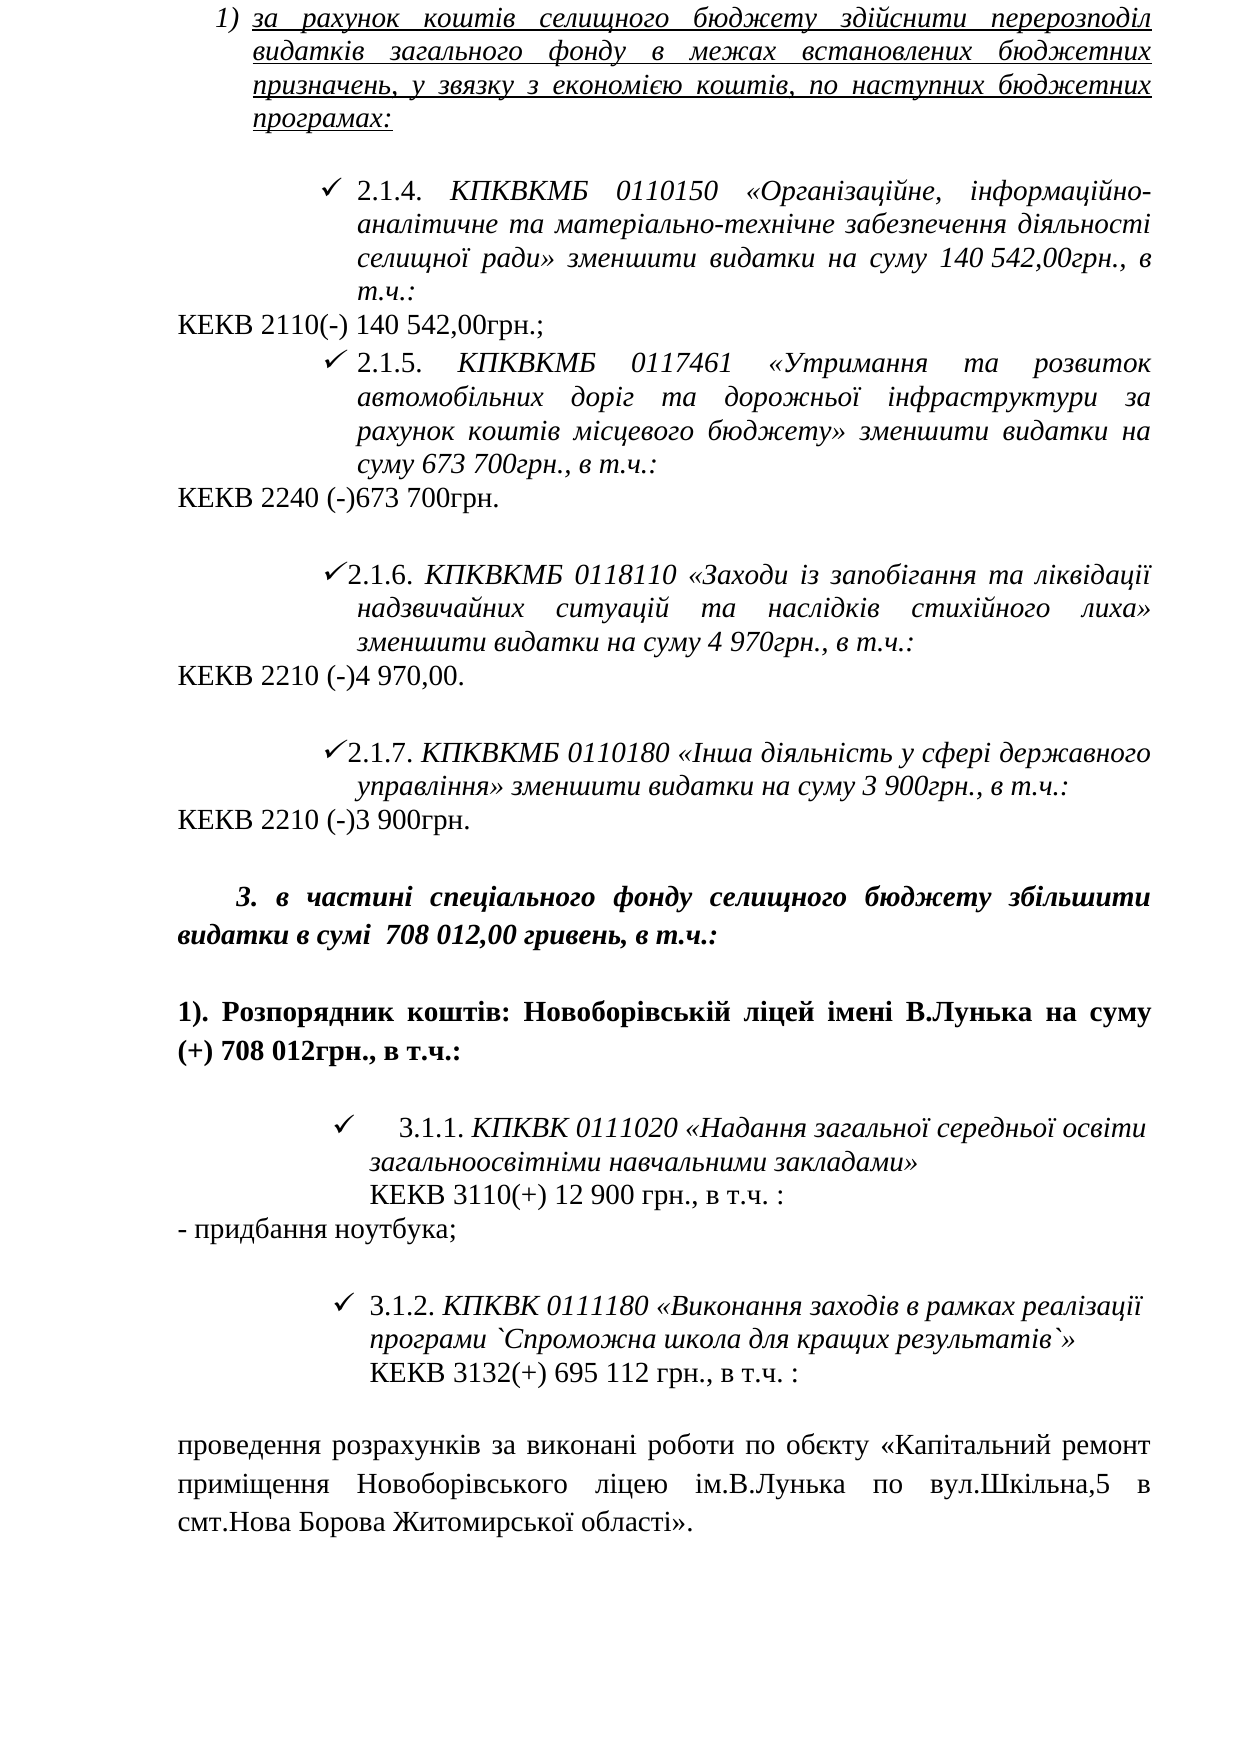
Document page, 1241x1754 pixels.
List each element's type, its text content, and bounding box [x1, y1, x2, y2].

text КЕКВ 2240 (-)673 700грн. [177, 480, 1152, 513]
list 3.1.1. КПКВК 0111020 «Надання загальної середньої освіти загальноосвітніми навчальними закладами» КЕКВ 3110(+) 12 900 грн., в т.ч. : [332, 1110, 1152, 1211]
text 3. в частині спеціального фонду селищного бюджету збільшити видатки в сумі 708 012,00 гривень, в т.ч.: [177, 879, 1152, 951]
list 2.1.5. КПКВКМБ 0117461 «Утримання та розвиток автомобільних доріг та дорожньої інфраструктури за рахунок коштів місцевого бюджету» зменшити видатки на суму 673 700грн., в т.ч.: [319, 346, 1152, 480]
text КЕКВ 2210 (-)3 900грн. [177, 802, 1152, 835]
text проведення розрахунків за виконані роботи по обєкту «Капітальний ремонт приміщення Новоборівського ліцею ім.В.Лунька по вул.Шкільна,5 в смт.Нова Борова Житомирської області». [177, 1427, 1152, 1538]
text - придбання ноутбука; [177, 1211, 1152, 1244]
text КЕКВ 2210 (-)4 970,00. [177, 658, 1152, 691]
text 1). Розпорядник коштів: Новоборівській ліцей імені В.Лунька на суму (+) 708 012грн., в т.ч.: [177, 994, 1152, 1067]
list за рахунок коштів селищного бюджету здійснити перерозподіл видатків загального фонду в межах встановлених бюджетних призначень, у звязку з економією коштів, по наступних бюджетних програмах: [215, 0, 1152, 134]
list 2.1.7. КПКВКМБ 0110180 «Інша діяльність у сфері державного управління» зменшити видатки на суму 3 900грн., в т.ч.: [319, 735, 1152, 802]
list 3.1.2. КПКВК 0111180 «Виконання заходів в рамках реалізації програми `Спроможна школа для кращих результатів`» КЕКВ 3132(+) 695 112 грн., в т.ч. : [332, 1288, 1152, 1389]
list 2.1.6. КПКВКМБ 0118110 «Заходи із запобігання та ліквідації надзвичайних ситуацій та наслідків стихійного лиха» зменшити видатки на суму 4 970грн., в т.ч.: [319, 557, 1152, 658]
text КЕКВ 2110(-) 140 542,00грн.; [177, 307, 1152, 341]
list 2.1.4. КПКВКМБ 0110150 «Організаційне, інформаційно-аналітичне та матеріально-технічне забезпечення діяльності селищної ради» зменшити видатки на суму 140 542,00грн., в т.ч.: [319, 173, 1152, 307]
